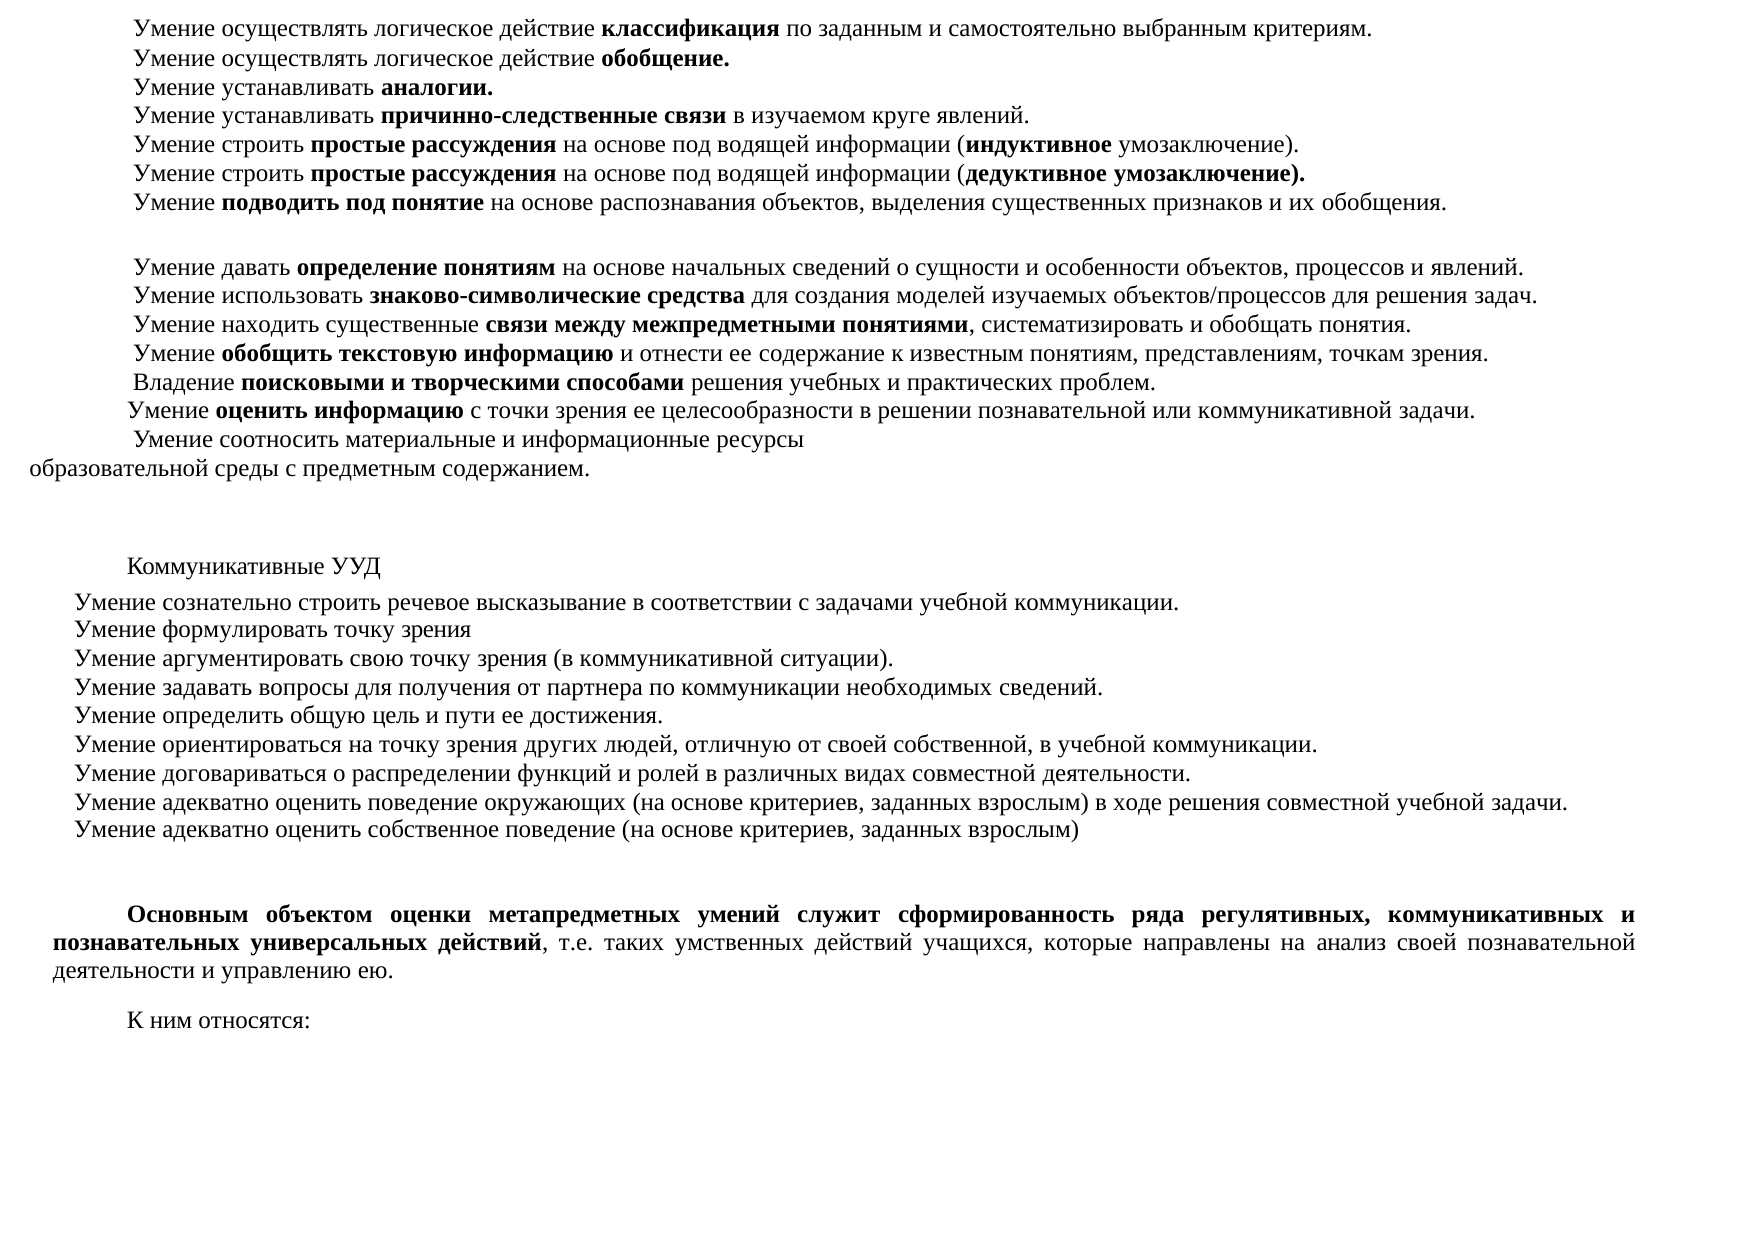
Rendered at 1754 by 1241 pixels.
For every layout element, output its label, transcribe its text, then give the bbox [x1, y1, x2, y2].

text Умение ориентироваться на точку зрения других людей, отличную от своей собственной, в учебной коммуникации. [29, 729, 1548, 758]
text Умение обобщить текстовую информацию и отнести ее содержание к известным понятиям, представлениям, точкам зрения. [133, 338, 1522, 367]
text Умение оценить информацию с точки зрения ее целесообразности в решении познавательной или коммуникативной задачи. [127, 396, 1592, 424]
text Умение договариваться о распределении функций и ролей в различных видах совместной деятельности. [29, 758, 1566, 787]
text Умение осуществлять логическое действие обобщение. [133, 43, 1696, 71]
text Умение строить простые рассуждения на основе под водящей информации (индуктивное умозаключение). [133, 129, 1559, 158]
text Умение формулировать точку зрения [29, 615, 1696, 644]
text Умение использовать знаково-символические средства для создания моделей изучаемых объектов/процессов для решения задач. [133, 281, 1606, 309]
subtitle Коммуникативные УУД [127, 552, 1696, 580]
text Умение адекватно оценить поведение окружающих (на основе критериев, заданных взрослым) в ходе решения совместной учебной задачи. [29, 787, 1632, 815]
text Умение аргументировать свою точку зрения (в коммуникативной ситуации). [29, 644, 1696, 672]
text Умение подводить под понятие на основе распознавания объектов, выделения существенных признаков и их обобщения. [133, 187, 1606, 216]
text Умение сознательно строить речевое высказывание в соответствии с задачами учебной коммуникации. [29, 587, 1580, 615]
text Умение строить простые рассуждения на основе под водящей информации (дедуктивное умозаключение). [133, 158, 1559, 187]
text Умение давать определение понятиям на основе начальных сведений о сущности и особенности объектов, процессов и явлений. [133, 252, 1529, 281]
text Умение осуществлять логическое действие классификация по заданным и самостоятельно выбранным критериям. [133, 14, 1550, 42]
text образовательной среды с предметным содержанием. [29, 453, 1696, 482]
text Умение устанавливать причинно-следственные связи в изучаемом круге явлений. [133, 101, 1540, 129]
subtitle Умение соотносить материальные и информационные ресурсы [133, 424, 1696, 453]
text Умение определить общую цель и пути ее достижения. [29, 701, 1696, 729]
text Умение адекватно оценить собственное поведение (на основе критериев, заданных взрослым) [29, 815, 1622, 843]
text Умение задавать вопросы для получения от партнера по коммуникации необходимых сведений. [29, 672, 1506, 701]
text Умение устанавливать аналогии. [133, 72, 1696, 100]
text К ним относятся: [127, 1005, 1696, 1034]
text Умение находить существенные связи между межпредметными понятиями, систематизировать и обобщать понятия. [133, 309, 1596, 338]
text Основным объектом оценки метапредметных умений служит сформированность ряда регулятивных, коммуникативных и познавательных универсальных действий, т.е. таких умственных действий учащихся, которые направлены на анализ своей познавательной деятельности и управлению ею. [53, 899, 1636, 984]
text Владение поисковыми и творческими способами решения учебных и практических проблем. [133, 367, 1522, 396]
